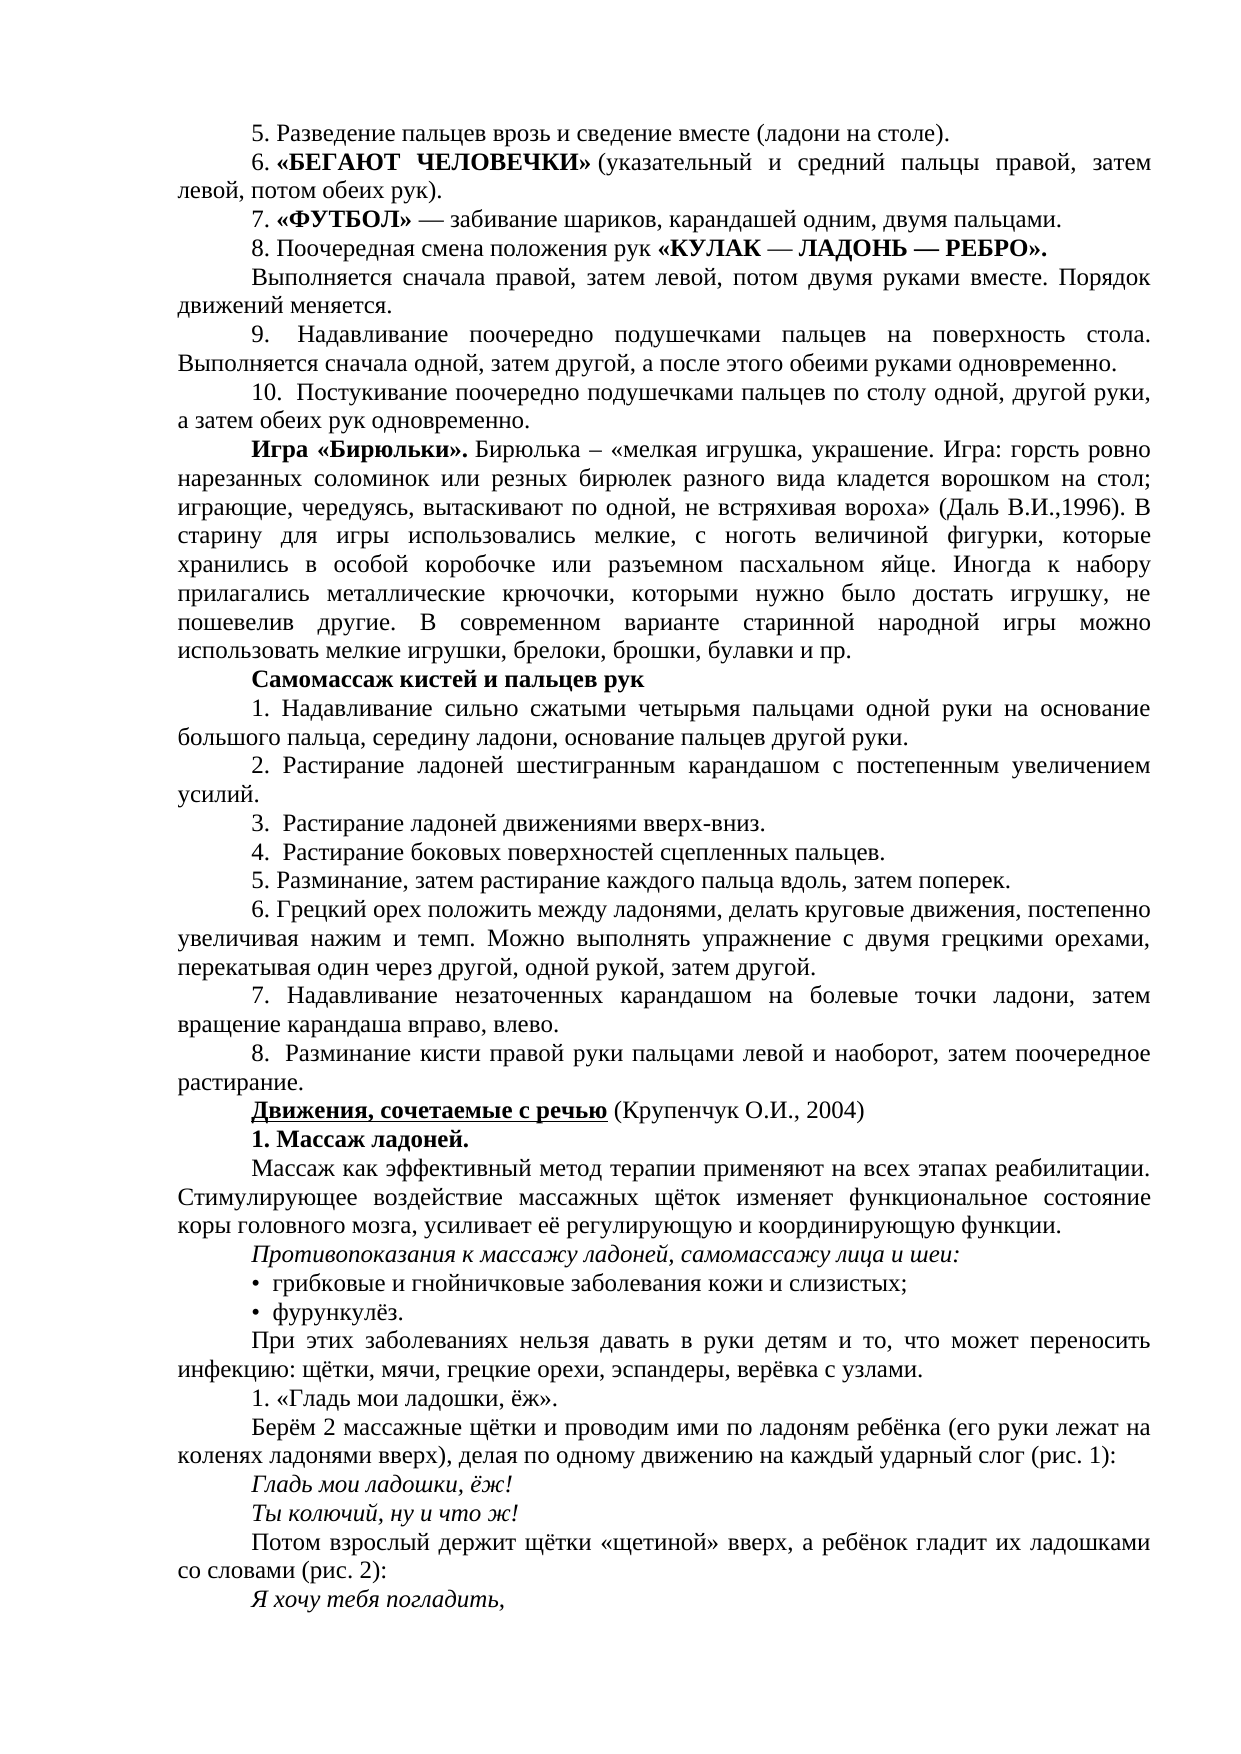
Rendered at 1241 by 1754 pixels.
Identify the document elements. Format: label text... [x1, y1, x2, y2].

text При этих заболеваниях нельзя давать в руки детям и то, что может переносить инфекцию: щётки, мячи, грецкие орехи, эспандеры, верёвка с узлами. [177, 1326, 1152, 1383]
text 6. «БЕГАЮТ ЧЕЛОВЕЧКИ» (указательный и средний пальцы правой, затем левой, потом обеих рук). [177, 147, 1152, 204]
text Гладь мои ладошки, ёж! [177, 1469, 1152, 1498]
text 5. Разведение пальцев врозь и сведение вместе (ладони на столе). [177, 118, 1152, 147]
text 1. Надавливание сильно сжатыми четырьмя пальцами одной руки на основание большого пальца, середину ладони, основание пальцев другой руки. [177, 693, 1152, 751]
text Противопоказания к массажу ладоней, самомассажу лица и шеи: [177, 1239, 1152, 1268]
text 1. «Гладь мои ладошки, ёж». [177, 1383, 1152, 1412]
text Игра «Бирюльки». Бирюлька – «мелкая игрушка, украшение. Игра: горсть ровно нарезанных соломинок или резных бирюлек разного вида кладется ворошком на стол; играющие, чередуясь, вытаскивают по одной, не встряхивая вороха» (Даль В.И.,1996). В старину для игры использовались мелкие, с ноготь величиной фигурки, которые хранились в особой коробочке или разъемном пасхальном яйце. Иногда к набору прилагались металлические крючочки, которыми нужно было достать игрушку, не пошевелив другие. В современном варианте старинной народной игры можно использовать мелкие игрушки, брелоки, брошки, булавки и пр. [177, 434, 1152, 664]
text 2. Растирание ладоней шестигранным карандашом с постепенным увеличением усилий. [177, 751, 1152, 808]
text Массаж как эффективный метод терапии применяют на всех этапах реабилитации. Стимулирующее воздействие массажных щёток изменяет функциональное состояние коры головного мозга, усиливает её регулирующую и координирующую функции. [177, 1153, 1152, 1239]
text 1. Массаж ладоней. [177, 1124, 1152, 1153]
text Самомассаж кистей и пальцев рук [177, 664, 1152, 693]
text Я хочу тебя погладить, [177, 1584, 1152, 1613]
text Ты колючий, ну и что ж! [177, 1498, 1152, 1527]
text 4. Растирание боковых поверхностей сцепленных пальцев. [177, 837, 1152, 866]
text 8. Поочередная смена положения рук «КУЛАК — ЛАДОНЬ — РЕБРО». [177, 233, 1152, 262]
text 9. Надавливание поочередно подушечками пальцев на поверхность стола. Выполняется сначала одной, затем другой, а после этого обеими руками одновременно. [177, 319, 1152, 377]
text 5. Разминание, затем растирание каждого пальца вдоль, затем поперек. [177, 866, 1152, 894]
text 7. «ФУТБОЛ» — забивание шариков, карандашей одним, двумя пальцами. [177, 204, 1152, 233]
text Потом взрослый держит щётки «щетиной» вверх, а ребёнок гладит их ладошками со словами (рис. 2): [177, 1527, 1152, 1584]
text 7. Надавливание незаточенных карандашом на болевые точки ладони, затем вращение карандаша вправо, влево. [177, 981, 1152, 1038]
text Движения, сочетаемые с речью (Крупенчук О.И., 2004) [177, 1096, 1152, 1124]
text Берём 2 массажные щётки и проводим ими по ладоням ребёнка (его руки лежат на коленях ладонями вверх), делая по одному движению на каждый ударный слог (рис. 1): [177, 1412, 1152, 1469]
text • грибковые и гнойничковые заболевания кожи и слизистых; [177, 1268, 1152, 1297]
text Выполняется сначала правой, затем левой, потом двумя руками вместе. Порядок движений меняется. [177, 262, 1152, 319]
text 3. Растирание ладоней движениями вверх-вниз. [177, 808, 1152, 837]
text 10. Постукивание поочередно подушечками пальцев по столу одной, другой руки, а затем обеих рук одновременно. [177, 377, 1152, 434]
text 6. Грецкий орех положить между ладонями, делать круговые движения, постепенно увеличивая нажим и темп. Можно выполнять упражнение с двумя грецкими орехами, перекатывая один через другой, одной рукой, затем другой. [177, 894, 1152, 981]
text 8. Разминание кисти правой руки пальцами левой и наоборот, затем поочередное растирание. [177, 1038, 1152, 1096]
text • фурункулёз. [177, 1297, 1152, 1326]
